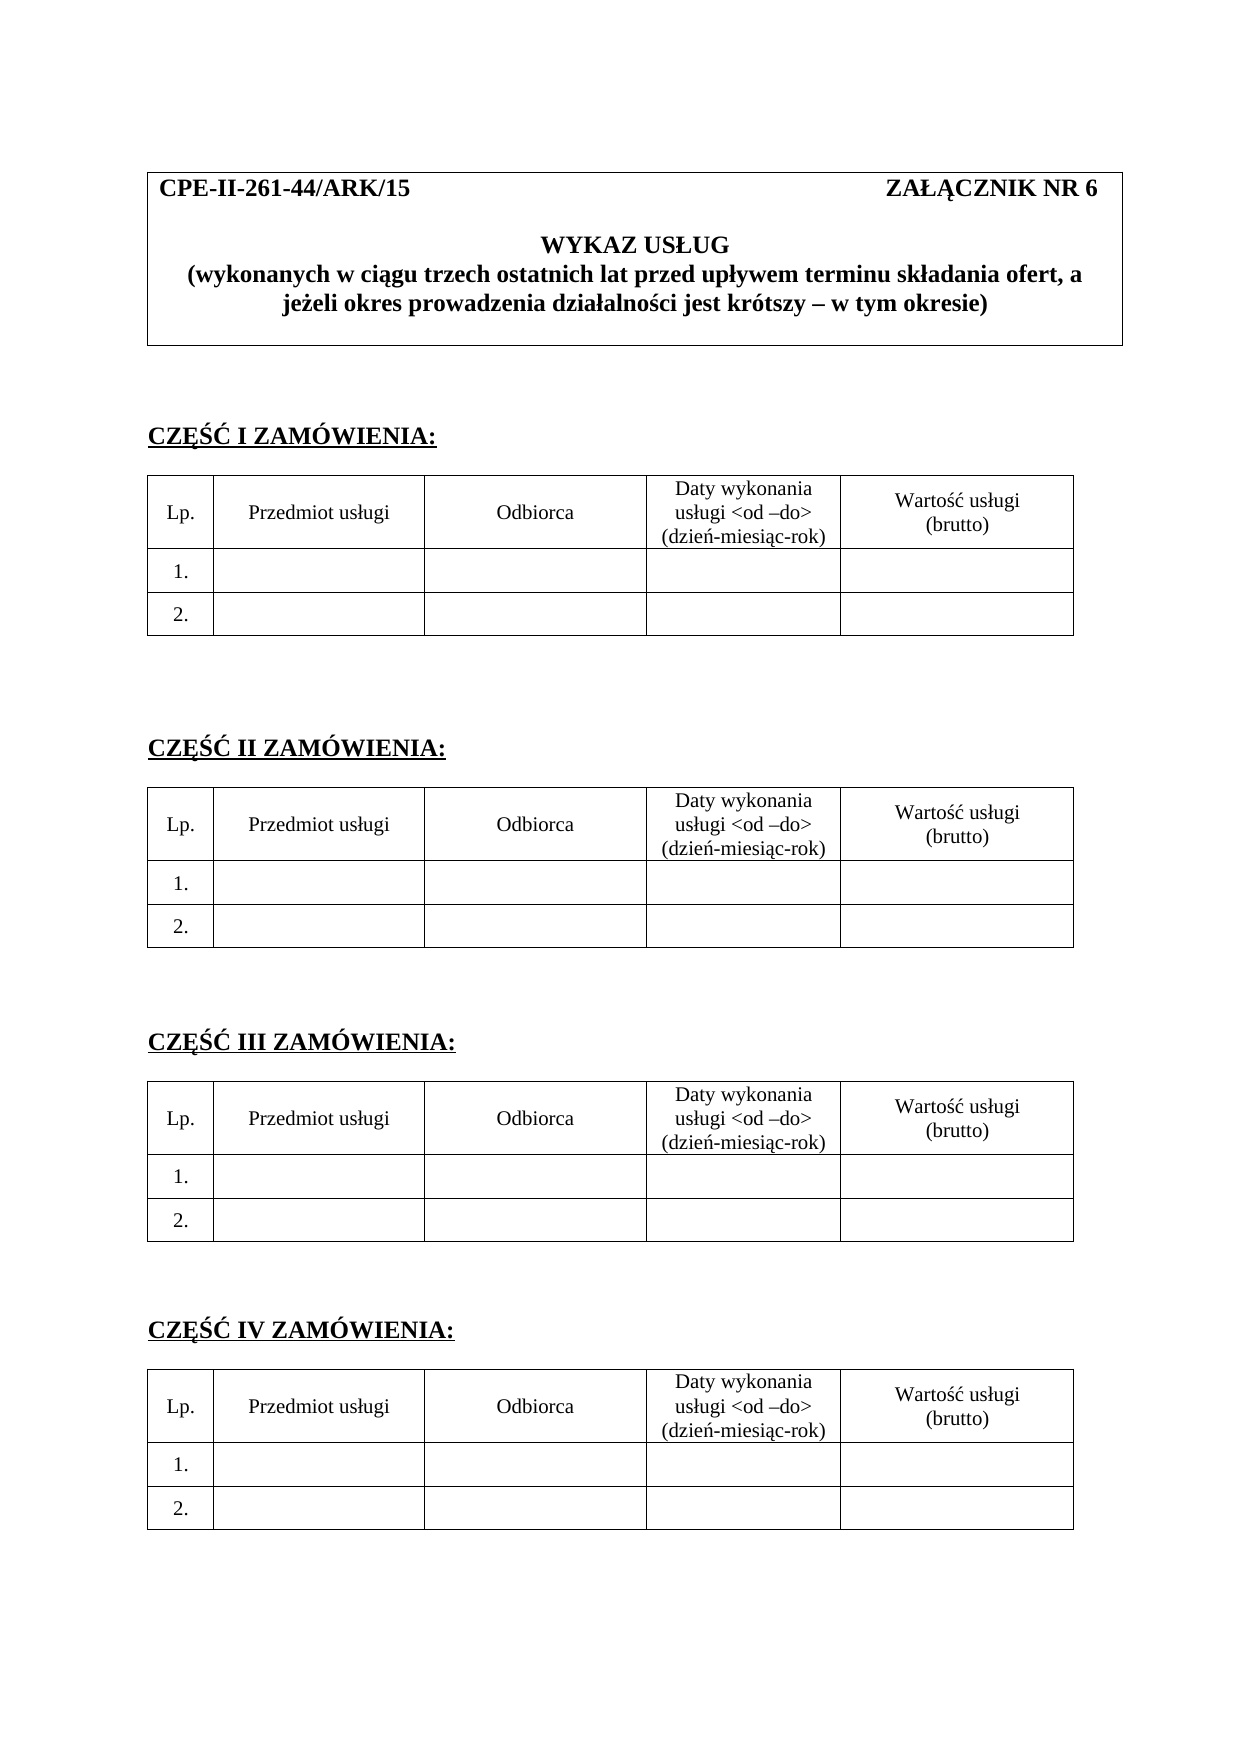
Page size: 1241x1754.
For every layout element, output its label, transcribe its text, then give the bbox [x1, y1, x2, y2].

text CZĘŚĆ IV ZAMÓWIENIA: [148, 1315, 1093, 1343]
table_header Odbiorca [425, 1082, 646, 1154]
text CZĘŚĆ I ZAMÓWIENIA: [148, 421, 1093, 450]
table_header Wartość usługi (brutto) [841, 1082, 1073, 1154]
table_cell [841, 1155, 1073, 1198]
table_cell [214, 549, 424, 592]
table_header Wartość usługi (brutto) [841, 788, 1073, 860]
table_header Przedmiot usługi [214, 476, 424, 548]
table_cell [647, 549, 840, 592]
table_cell [425, 1443, 646, 1486]
table_cell [841, 1487, 1073, 1528]
table_cell [647, 1199, 840, 1241]
table_header Odbiorca [425, 788, 646, 860]
table_cell [841, 1199, 1073, 1241]
table_header Daty wykonania usługi <od –do> (dzień-miesiąc-rok) [647, 476, 840, 548]
table_header Daty wykonania usługi <od –do> (dzień-miesiąc-rok) [647, 1082, 840, 1154]
table_cell [214, 1155, 424, 1198]
table_cell [841, 861, 1073, 904]
table_header Lp. [148, 788, 213, 860]
table_cell [425, 905, 646, 947]
table_cell 1. [148, 1155, 213, 1198]
table_cell [647, 861, 840, 904]
table_cell [647, 1443, 840, 1486]
table_header Wartość usługi (brutto) [841, 1370, 1073, 1442]
table_cell [425, 1155, 646, 1198]
table_cell 1. [148, 1443, 213, 1486]
table_header Odbiorca [425, 476, 646, 548]
table_cell [647, 593, 840, 635]
table_cell [647, 1487, 840, 1528]
table_cell [214, 1199, 424, 1241]
table_header Lp. [148, 1082, 213, 1154]
table_header Przedmiot usługi [214, 1082, 424, 1154]
table_cell [425, 593, 646, 635]
table_header Przedmiot usługi [214, 1370, 424, 1442]
table_cell 2. [148, 593, 213, 635]
table_cell 1. [148, 549, 213, 592]
table_cell [425, 549, 646, 592]
table_cell [148, 316, 1122, 345]
table_header Odbiorca [425, 1370, 646, 1442]
table_cell 2. [148, 1487, 213, 1528]
table_header Wartość usługi (brutto) [841, 476, 1073, 548]
table_cell [841, 593, 1073, 635]
table_cell [841, 905, 1073, 947]
table_header CPE-II-261-44/ARK/15 ZAŁĄCZNIK NR 6 Wykaz USŁUG (wykonanych w ciągu trzech ostatnich lat przed upływem terminu składania ofert, a jeżeli okres prowadzenia działalności jest krótszy – w tym okresie) [148, 173, 1122, 316]
table_cell [425, 1487, 646, 1528]
table_cell [214, 861, 424, 904]
table_header Lp. [148, 1370, 213, 1442]
table_header Lp. [148, 476, 213, 548]
table_header Przedmiot usługi [214, 788, 424, 860]
table_cell 1. [148, 861, 213, 904]
table_cell [647, 905, 840, 947]
table_cell [214, 905, 424, 947]
table_header Daty wykonania usługi <od –do> (dzień-miesiąc-rok) [647, 788, 840, 860]
table_cell [214, 1443, 424, 1486]
table_cell 2. [148, 1199, 213, 1241]
table_cell [841, 549, 1073, 592]
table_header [647, 1370, 840, 1442]
text CZĘŚĆ III ZAMÓWIENIA: [148, 1027, 1093, 1056]
table_cell [841, 1443, 1073, 1486]
text CZĘŚĆ II ZAMÓWIENIA: [148, 733, 1093, 762]
table_cell [647, 1155, 840, 1198]
table_cell [425, 861, 646, 904]
table_cell 2. [148, 905, 213, 947]
table_cell [214, 1487, 424, 1528]
table_cell [425, 1199, 646, 1241]
table_cell [214, 593, 424, 635]
